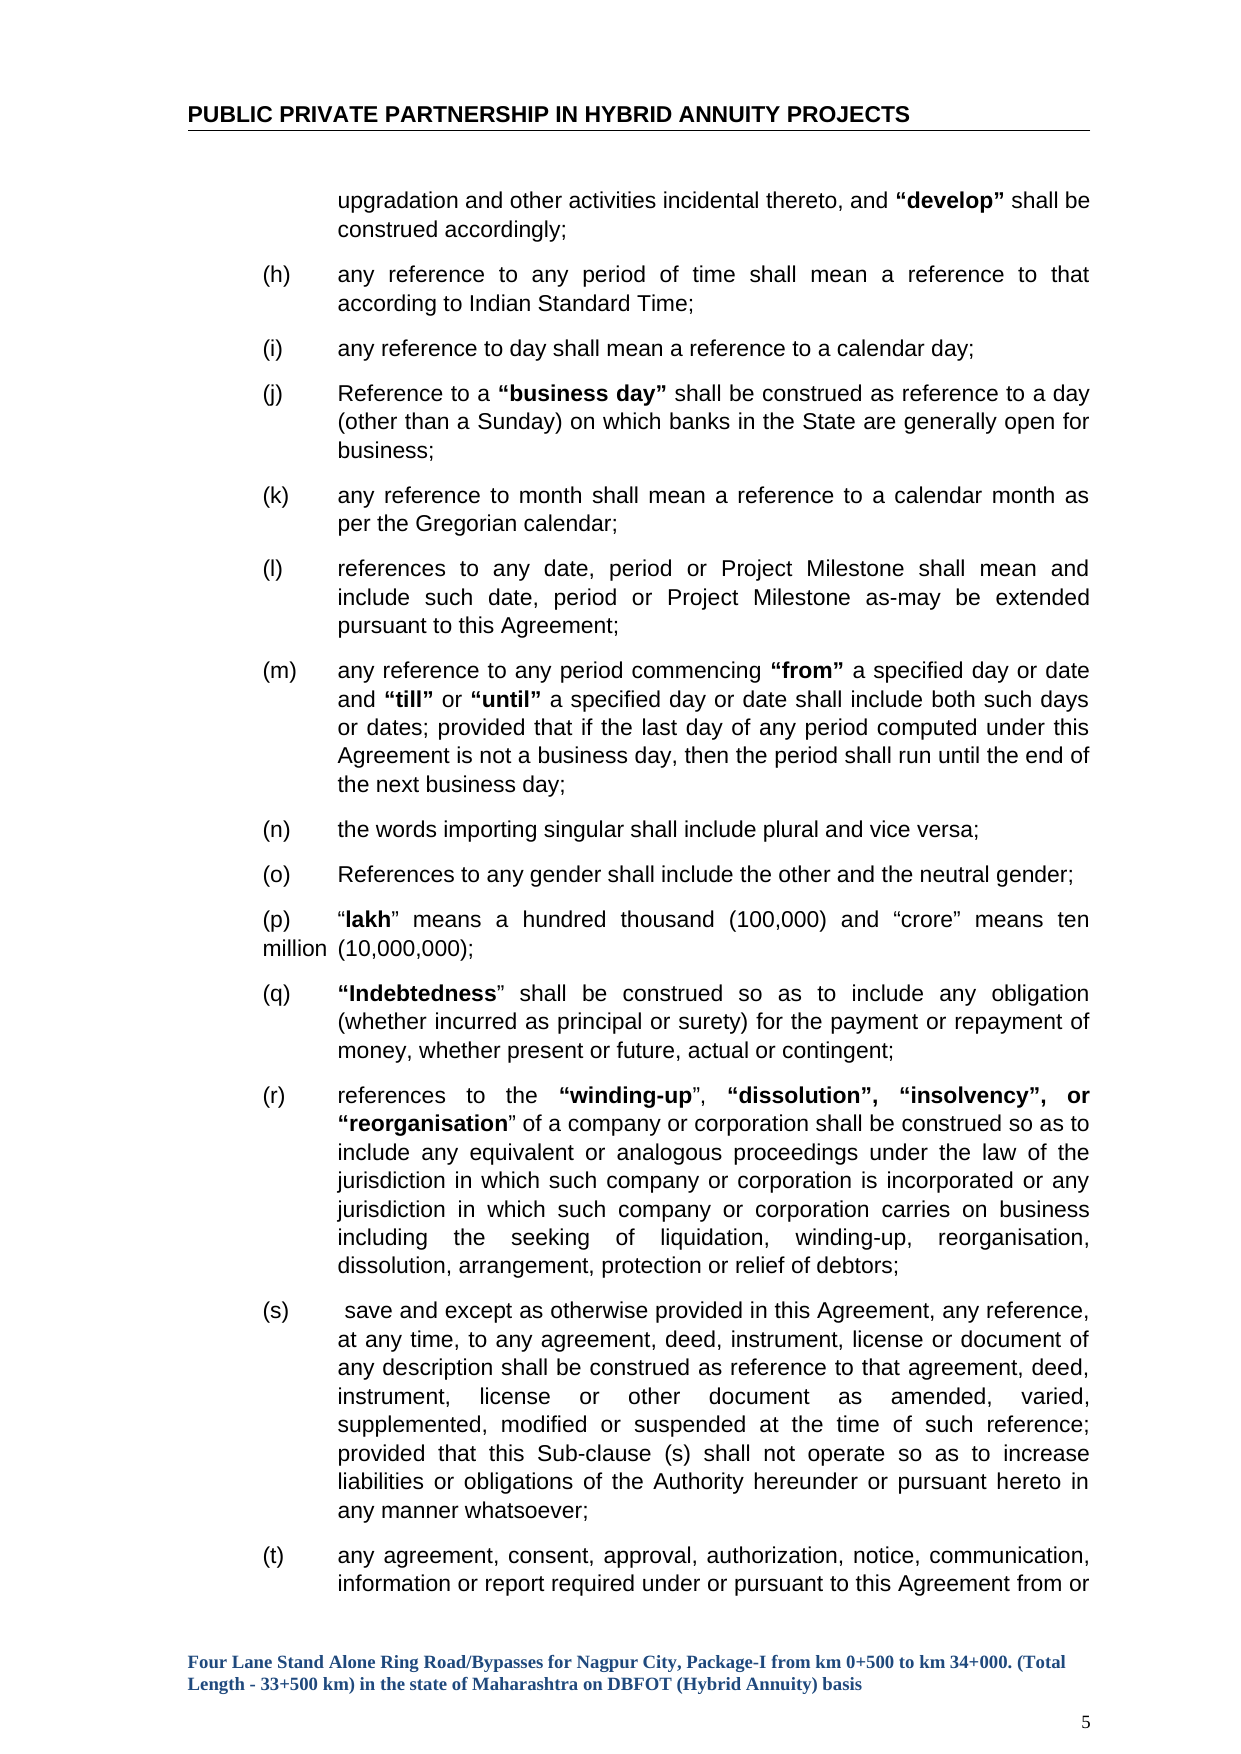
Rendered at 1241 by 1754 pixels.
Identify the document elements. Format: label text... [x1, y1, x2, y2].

text (i) any reference to day shall mean a reference to a calendar day; [262, 334, 1118, 361]
text (j) Reference to a “business day” shall be construed as reference to a day (other than a Sunday) on which banks in the State are generally open for business; [262, 380, 1090, 463]
text (q) “Indebtedness” shall be construed so as to include any obligation (whether incurred as principal or surety) for the payment or repayment of money, whether present or future, actual or contingent; [262, 980, 1090, 1063]
text (r) references to the “winding-up”, “dissolution”, “insolvency”, or “reorganisation” of a company or corporation shall be construed so as to include any equivalent or analogous proceedings under the law of the jurisdiction in which such company or corporation is incorporated or any jurisdiction in which such company or corporation carries on business including the seeking of liquidation, winding-up, reorganisation, dissolution, arrangement, protection or relief of debtors; [262, 1082, 1090, 1279]
text (p) “lakh” means a hundred thousand (100,000) and “crore” means ten million (10,000,000); [262, 906, 1090, 961]
text (k) any reference to month shall mean a reference to a calendar month as per the Gregorian calendar; [262, 482, 1090, 536]
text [262, 1542, 1090, 1596]
text (h) any reference to any period of time shall mean a reference to that according to Indian Standard Time; [262, 261, 1090, 316]
text (m) any reference to any period commencing “from” a specified day or date and “till” or “until” a specified day or date shall include both such days or dates; provided that if the last day of any period computed under this Agreement is not a business day, then the period shall run until the end of the next business day; [262, 657, 1090, 797]
text (n) the words importing singular shall include plural and vice versa; [262, 816, 1090, 842]
text (o) References to any gender shall include the other and the neutral gender; [262, 861, 1137, 887]
text (l) references to any date, period or Project Milestone shall mean and include such date, period or Project Milestone as-may be extended pursuant to this Agreement; [262, 555, 1090, 638]
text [262, 187, 1090, 242]
text (s) save and except as otherwise provided in this Agreement, any reference, at any time, to any agreement, deed, instrument, license or document of any description shall be construed as reference to that agreement, deed, instrument, license or other document as amended, varied, supplemented, modified or suspended at the time of such reference; provided that this Sub-clause (s) shall not operate so as to increase liabilities or obligations of the Authority hereunder or pursuant hereto in any manner whatsoever; [262, 1297, 1090, 1523]
